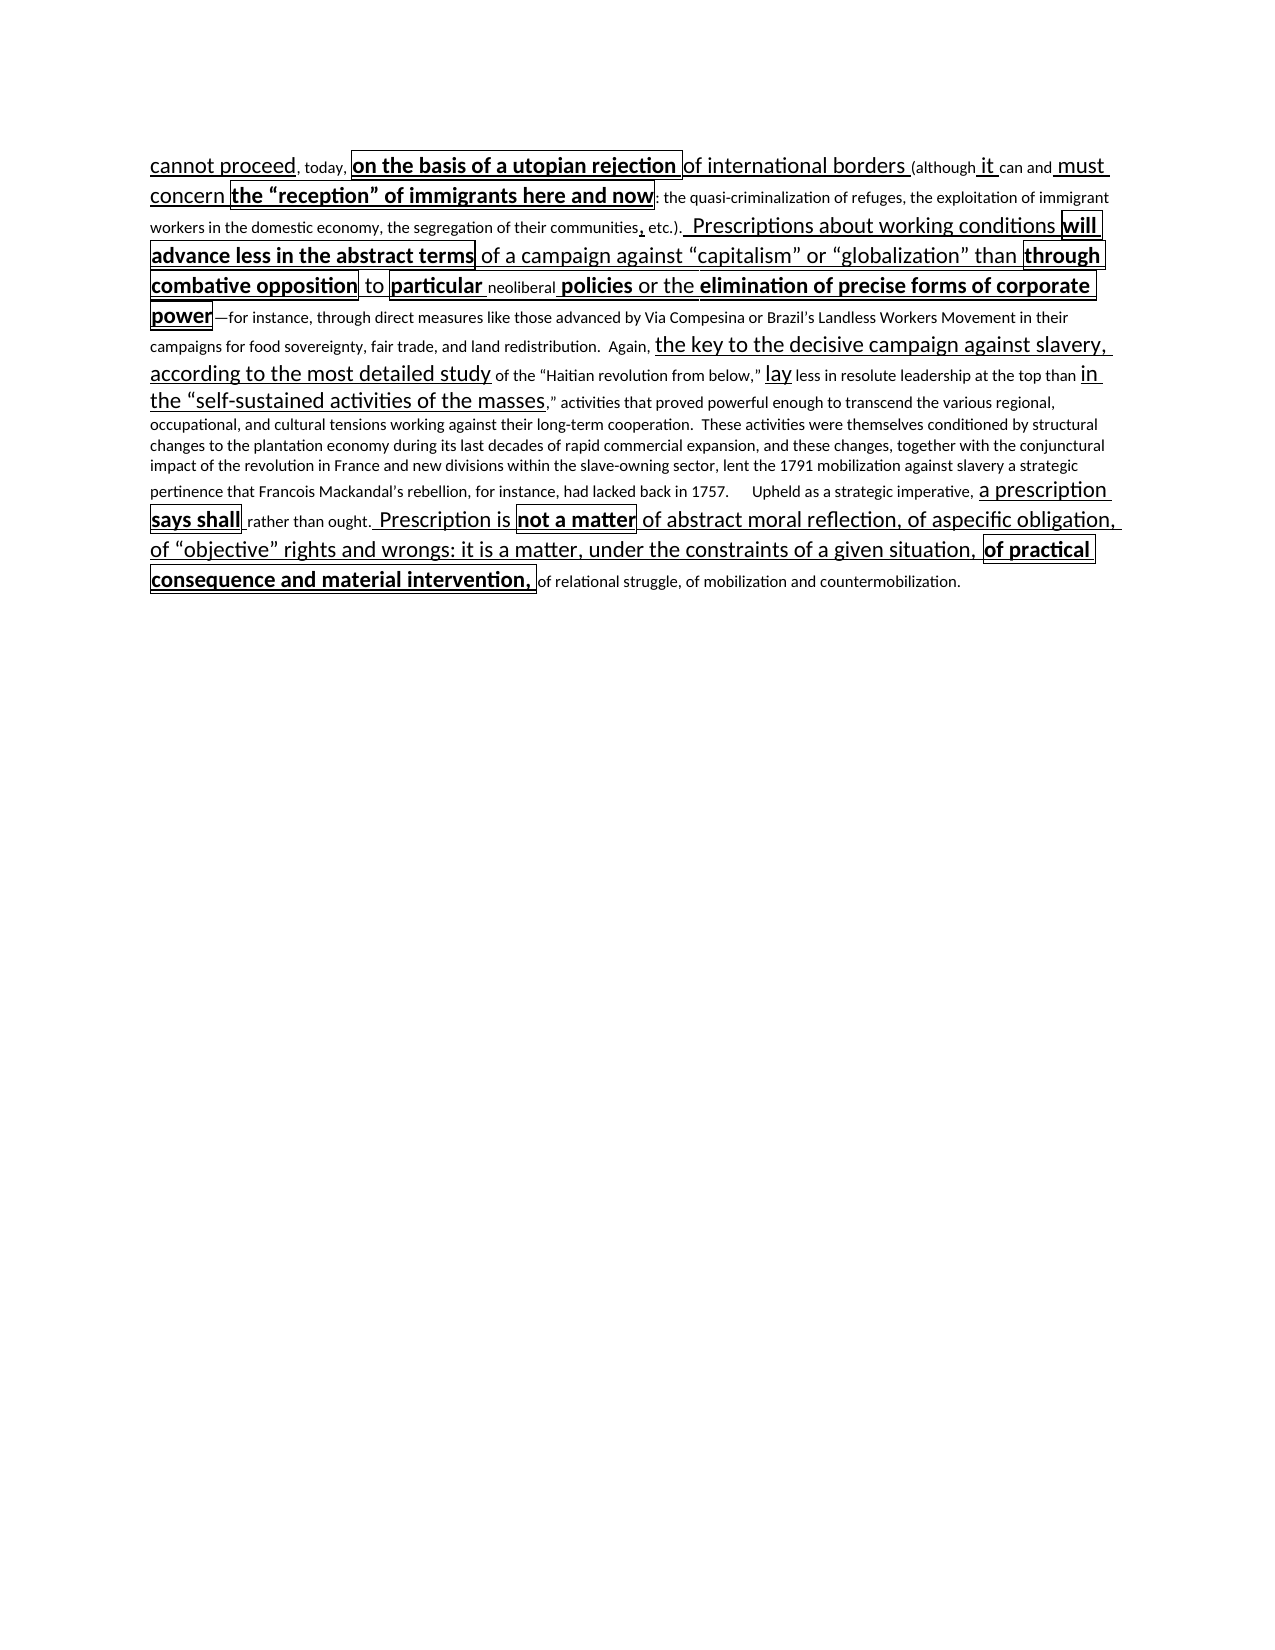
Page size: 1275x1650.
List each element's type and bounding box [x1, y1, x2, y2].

text [150, 150, 1125, 594]
